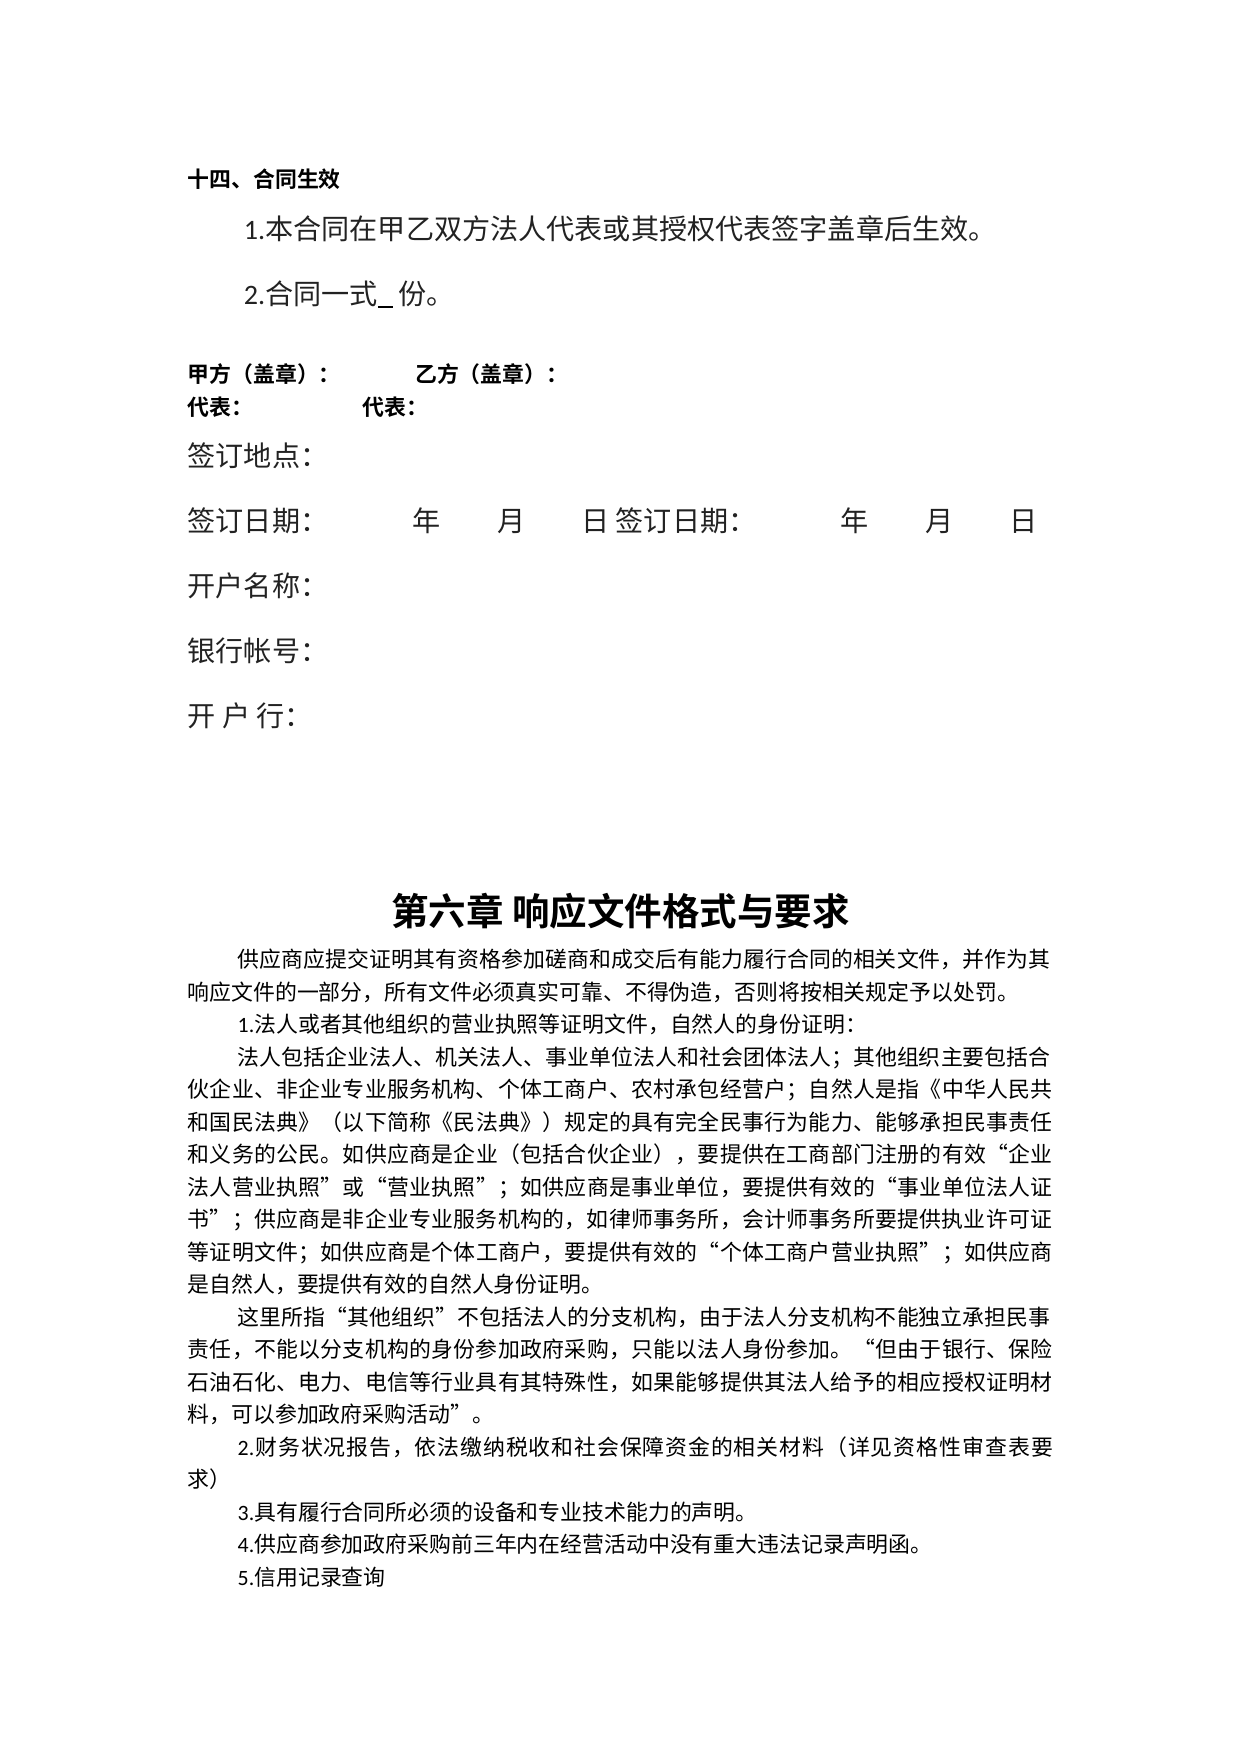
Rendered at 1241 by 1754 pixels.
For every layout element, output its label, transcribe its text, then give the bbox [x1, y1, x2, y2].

text 2.财务状况报告，依法缴纳税收和社会保障资金的相关材料（详见资格性审查表要求） [187, 1429, 1053, 1494]
text 5.信用记录查询 [187, 1559, 1053, 1592]
text 这里所指“其他组织”不包括法人的分支机构，由于法人分支机构不能独立承担民事责任，不能以分支机构的身份参加政府采购，只能以法人身份参加。“但由于银行、保险、石油石化、电力、电信等行业具有其特殊性，如果能够提供其法人给予的相应授权证明材料，可以参加政府采购活动”。 [187, 1299, 1053, 1429]
text 供应商应提交证明其有资格参加磋商和成交后有能力履行合同的相关文件，并作为其响应文件的一部分，所有文件必须真实可靠、不得伪造，否则将按相关规定予以处罚。 [187, 942, 1053, 1007]
text 银行帐号： [187, 617, 1053, 682]
text 1.本合同在甲乙双方法人代表或其授权代表签字盖章后生效。 [187, 194, 1053, 259]
text 签订日期： 年 月 日 签订日期： 年 月 日 [187, 487, 1053, 552]
text 开 户 行： [187, 682, 1053, 747]
text 甲方（盖章）： 乙方（盖章）： [187, 357, 1053, 389]
text 2.合同一式 份。 [187, 259, 1053, 324]
text 1.法人或者其他组织的营业执照等证明文件，自然人的身份证明： [187, 1007, 1053, 1039]
text 十四、合同生效 [187, 162, 1053, 194]
text 代表： 代表： [187, 389, 1053, 422]
text 开户名称： [187, 552, 1053, 617]
text 4.供应商参加政府采购前三年内在经营活动中没有重大违法记录声明函。 [187, 1527, 1053, 1559]
text 第六章 响应文件格式与要求 [187, 877, 1053, 942]
text 3.具有履行合同所必须的设备和专业技术能力的声明。 [187, 1494, 1053, 1527]
text 签订地点： [187, 422, 1053, 487]
text 法人包括企业法人、机关法人、事业单位法人和社会团体法人；其他组织主要包括合伙企业、非企业专业服务机构、个体工商户、农村承包经营户；自然人是指《中华人民共和国民法典》（以下简称《民法典》）规定的具有完全民事行为能力、能够承担民事责任和义务的公民。如供应商是企业（包括合伙企业），要提供在工商部门注册的有效“企业法人营业执照”或“营业执照”；如供应商是事业单位，要提供有效的“事业单位法人证书”；供应商是非企业专业服务机构的，如律师事务所，会计师事务所要提供执业许可证等证明文件；如供应商是个体工商户，要提供有效的“个体工商户营业执照”；如供应商是自然人，要提供有效的自然人身份证明。 [187, 1039, 1053, 1299]
